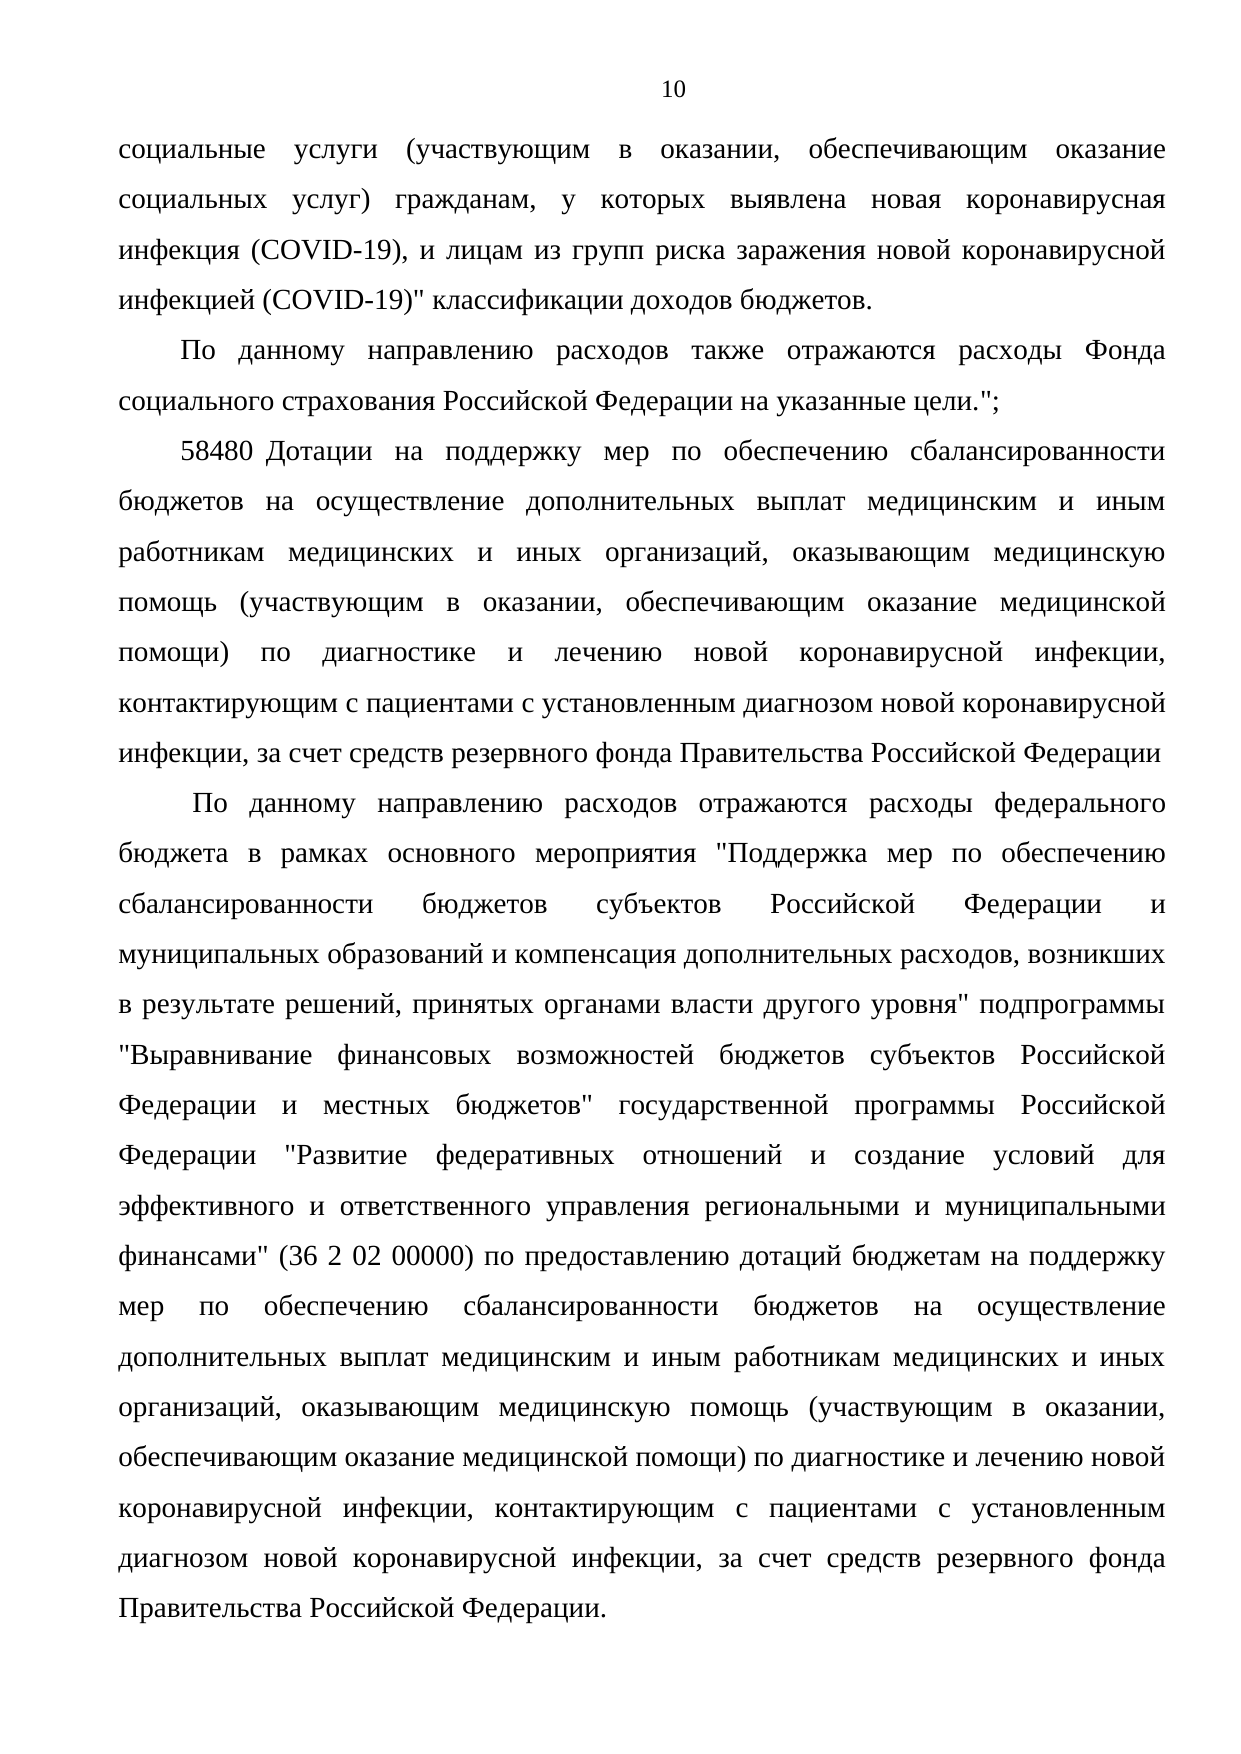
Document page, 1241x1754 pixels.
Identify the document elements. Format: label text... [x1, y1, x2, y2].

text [118, 131, 1167, 316]
text 58480 Дотации на поддержку мер по обеспечению сбалансированности бюджетов на осуществление дополнительных выплат медицинским и иным работникам медицинских и иных организаций, оказывающим медицинскую помощь (участвующим в оказании, обеспечивающим оказание медицинской помощи) по диагностике и лечению новой коронавирусной инфекции, контактирующим с пациентами с установленным диагнозом новой коронавирусной инфекции, за счет средств резервного фонда Правительства Российской Федерации [118, 433, 1167, 768]
text По данному направлению расходов также отражаются расходы Фонда социального страхования Российской Федерации на указанные цели."; [118, 332, 1167, 416]
text По данному направлению расходов отражаются расходы федерального бюджета в рамках основного мероприятия "Поддержка мер по обеспечению сбалансированности бюджетов субъектов Российской Федерации и муниципальных образований и компенсация дополнительных расходов, возникших в результате решений, принятых органами власти другого уровня" подпрограммы "Выравнивание финансовых возможностей бюджетов субъектов Российской Федерации и местных бюджетов" государственной программы Российской Федерации "Развитие федеративных отношений и создание условий для эффективного и ответственного управления региональными и муниципальными финансами" (36 2 02 00000) по предоставлению дотаций бюджетам на поддержку мер по обеспечению сбалансированности бюджетов на осуществление дополнительных выплат медицинским и иным работникам медицинских и иных организаций, оказывающим медицинскую помощь (участвующим в оказании, обеспечивающим оказание медицинской помощи) по диагностике и лечению новой коронавирусной инфекции, контактирующим с пациентами с установленным диагнозом новой коронавирусной инфекции, за счет средств резервного фонда Правительства Российской Федерации. [118, 785, 1167, 1624]
